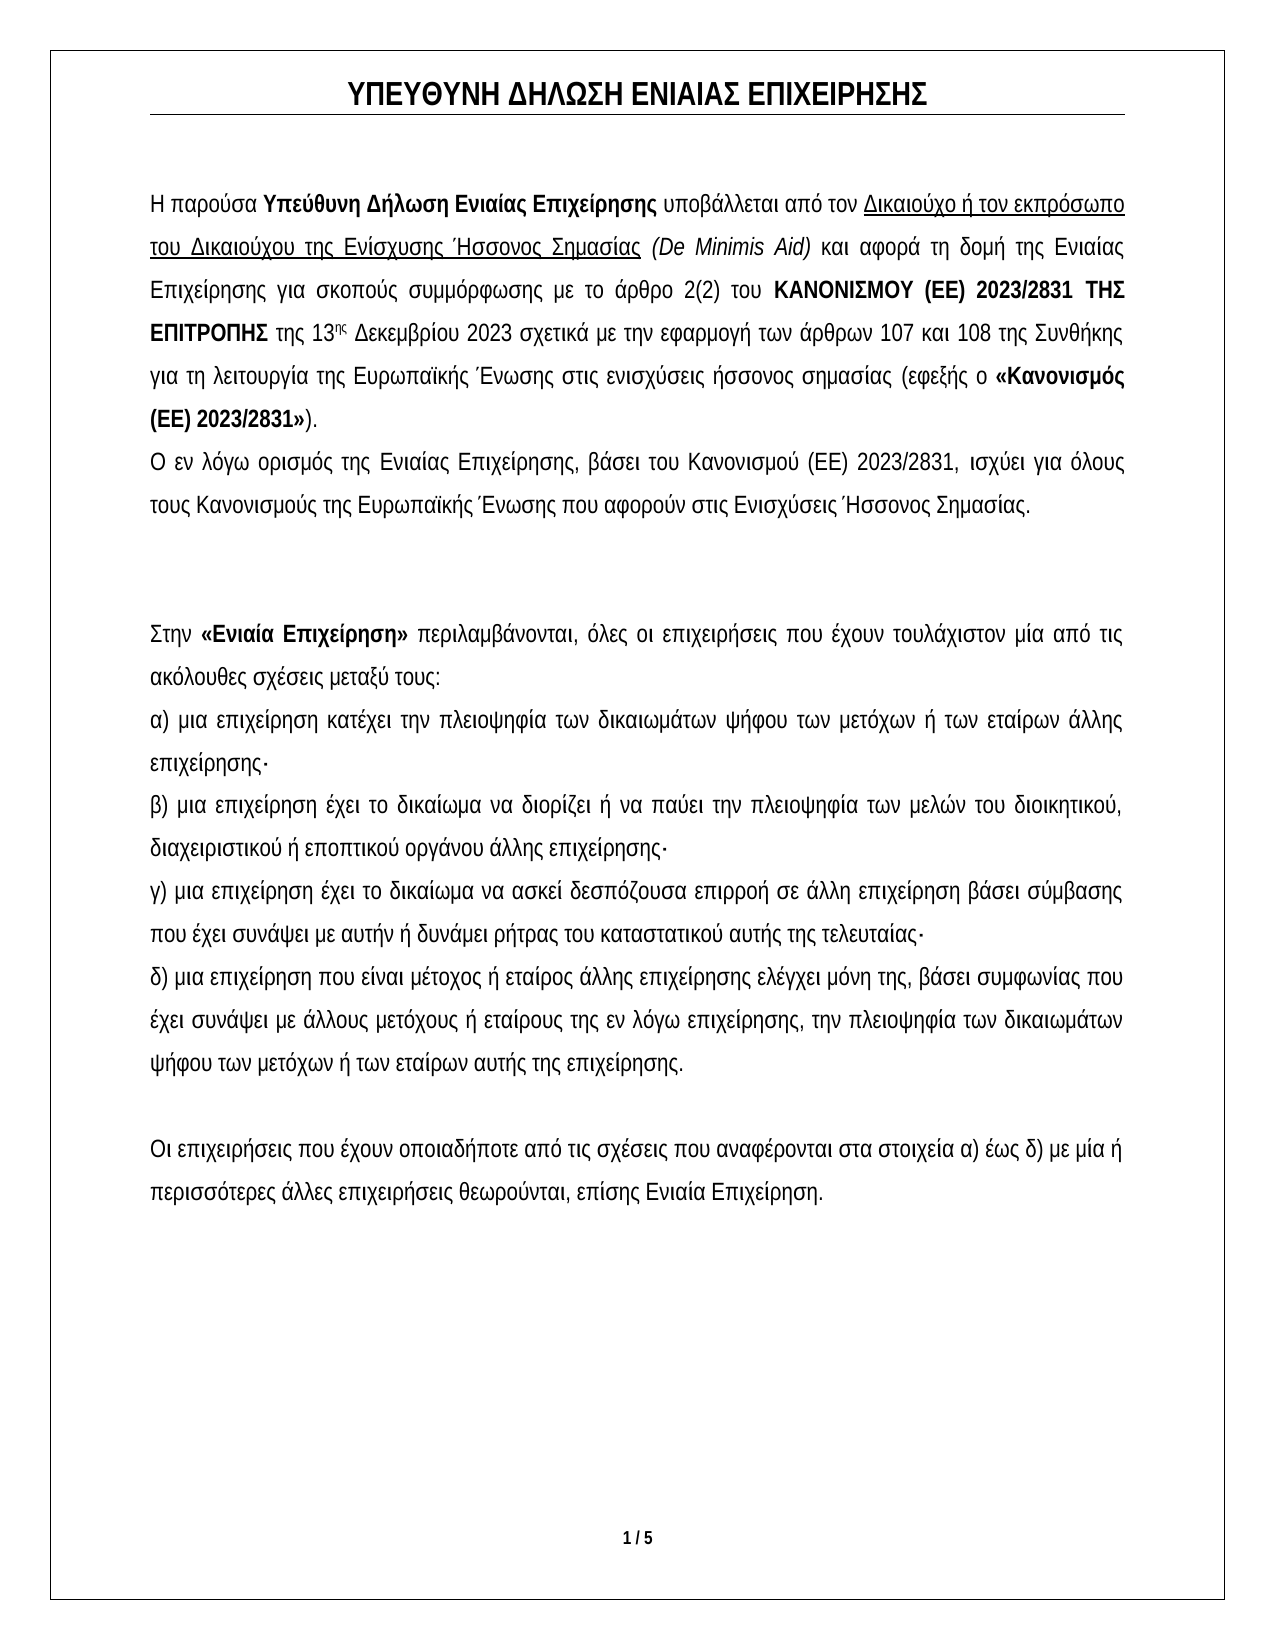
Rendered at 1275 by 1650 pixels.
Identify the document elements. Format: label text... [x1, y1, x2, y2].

text Ο εν λόγω ορισμός της Ενιαίας Επιχείρησης, βάσει του Κανονισμού (ΕΕ) 2023/2831, ισχύει για όλους τους Κανονισμούς της Ευρωπαϊκής Ένωσης που αφορούν στις Ενισχύσεις Ήσσονος Σημασίας. [150, 447, 1125, 519]
text Η παρούσα Υπεύθυνη Δήλωση Ενιαίας Επιχείρησης υποβάλλεται από τον Δικαιούχο ή τον εκπρόσωπο του Δικαιούχου της Ενίσχυσης Ήσσονος Σημασίας (De Minimis Aid) και αφορά τη δομή της Ενιαίας Επιχείρησης για σκοπούς συμμόρφωσης με το άρθρο 2(2) του ΚΑΝΟΝΙΣΜΟΥ (ΕΕ) 2023/2831 ΤΗΣ ΕΠΙΤΡΟΠΗΣ της 13ης Δεκεμβρίου 2023 σχετικά με την εφαρμογή των άρθρων 107 και 108 της Συνθήκης για τη λειτουργία της Ευρωπαϊκής Ένωσης στις ενισχύσεις ήσσονος σημασίας (εφεξής ο «Κανονισμός (ΕΕ) 2023/2831»). [150, 189, 1125, 433]
text Οι επιχειρήσεις που έχουν οποιαδήποτε από τις σχέσεις που αναφέρονται στα στοιχεία α) έως δ) με μία ή περισσότερες άλλες επιχειρήσεις θεωρούνται, επίσης Ενιαία Επιχείρηση. [150, 1134, 1125, 1205]
text β) μια επιχείρηση έχει το δικαίωμα να διορίζει ή να παύει την πλειοψηφία των μελών του διοικητικού, διαχειριστικού ή εποπτικού οργάνου άλλης επιχείρησης· [150, 791, 1125, 862]
text γ) μια επιχείρηση έχει το δικαίωμα να ασκεί δεσπόζουσα επιρροή σε άλλη επιχείρηση βάσει σύμβασης που έχει συνάψει με αυτήν ή δυνάμει ρήτρας του καταστατικού αυτής της τελευταίας· [150, 876, 1125, 948]
text δ) μια επιχείρηση που είναι μέτοχος ή εταίρος άλλης επιχείρησης ελέγχει μόνη της, βάσει συμφωνίας που έχει συνάψει με άλλους μετόχους ή εταίρους της εν λόγω επιχείρησης, την πλειοψηφία των δικαιωμάτων ψήφου των μετόχων ή των εταίρων αυτής της επιχείρησης. [150, 962, 1125, 1077]
text α) μια επιχείρηση κατέχει την πλειοψηφία των δικαιωμάτων ψήφου των μετόχων ή των εταίρων άλλης επιχείρησης· [150, 705, 1125, 776]
text Στην «Ενιαία Επιχείρηση» περιλαμβάνονται, όλες οι επιχειρήσεις που έχουν τουλάχιστον μία από τις ακόλουθες σχέσεις μεταξύ τους: [150, 619, 1125, 690]
